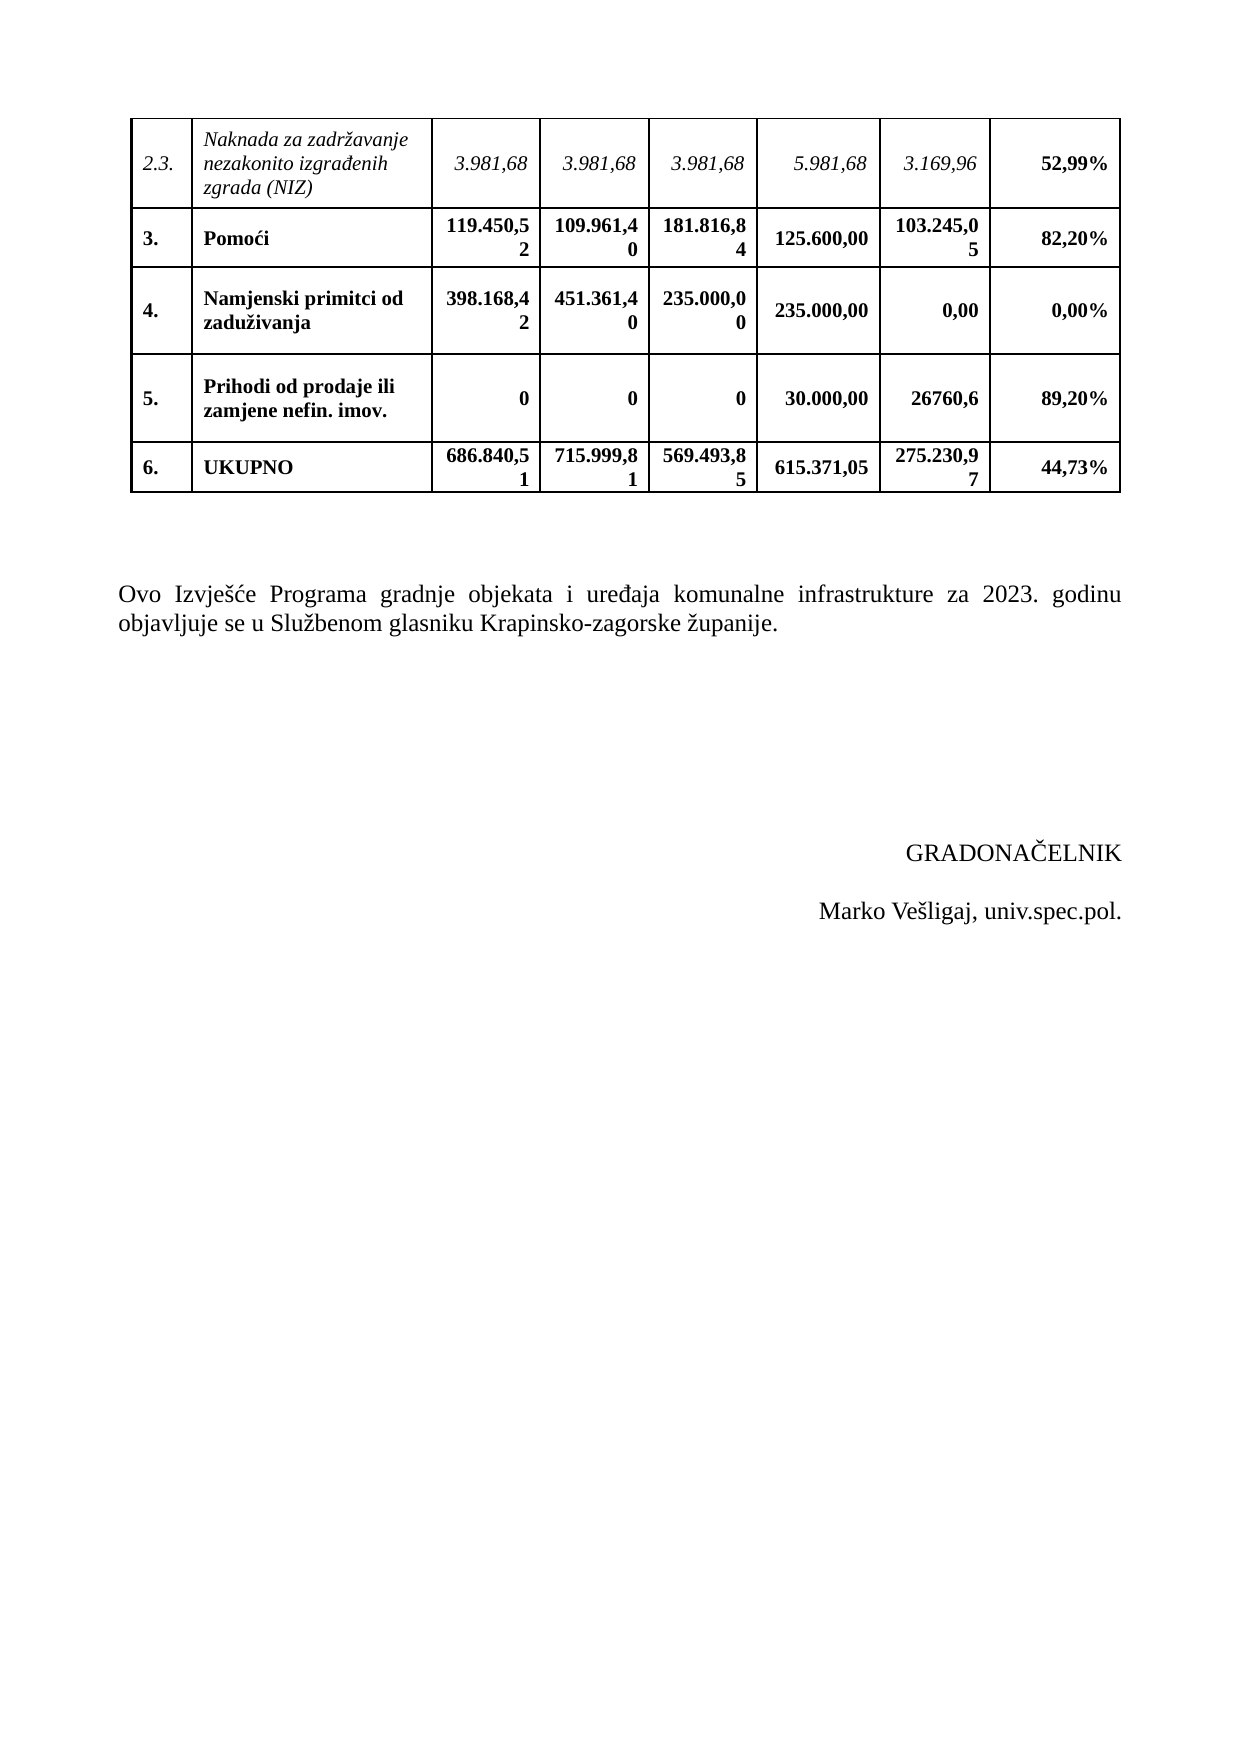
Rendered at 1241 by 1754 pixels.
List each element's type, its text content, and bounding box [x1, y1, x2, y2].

table_cell 5. [133, 355, 191, 441]
table_cell 44,73% [991, 443, 1119, 491]
table_cell Pomoći [193, 209, 431, 266]
table_cell 6. [133, 443, 191, 491]
table_cell 451.361,40 [541, 268, 648, 353]
table_cell 398.168,42 [433, 268, 539, 353]
table_cell 0,00% [991, 268, 1119, 353]
table_cell Prihodi od prodaje ili zamjene nefin. imov. [193, 355, 431, 441]
table_cell 0 [541, 355, 648, 441]
table_cell 5.981,68 [758, 119, 879, 207]
table_cell 0,00 [881, 268, 989, 353]
table_cell 181.816,84 [650, 209, 756, 266]
text Marko Vešligaj, univ.spec.pol. [118, 896, 1122, 924]
table_cell 686.840,51 [433, 443, 539, 491]
table_cell 103.245,05 [881, 209, 989, 266]
table_cell 715.999,81 [541, 443, 648, 491]
text Ovo Izvješće Programa gradnje objekata i uređaja komunalne infrastrukture za 2023. godinu objavljuje se u Službenom glasniku Krapinsko-zagorske županije. [118, 579, 1122, 637]
table_cell 3.169,96 [881, 119, 989, 207]
text GRADONAČELNIK [118, 838, 1122, 867]
table_cell 89,20% [991, 355, 1119, 441]
table_cell 3. [133, 209, 191, 266]
table_cell 109.961,40 [541, 209, 648, 266]
table_cell 119.450,52 [433, 209, 539, 266]
table_cell 30.000,00 [758, 355, 879, 441]
table_cell 3.981,68 [541, 119, 648, 207]
table_cell 52,99% [991, 119, 1119, 207]
table_cell Namjenski primitci od zaduživanja [193, 268, 431, 353]
table_cell UKUPNO [193, 443, 431, 491]
table_cell 26760,6 [881, 355, 989, 441]
table_cell 615.371,05 [758, 443, 879, 491]
table_cell 569.493,85 [650, 443, 756, 491]
table_cell 235.000,00 [650, 268, 756, 353]
table_cell 0 [650, 355, 756, 441]
table_cell 4. [133, 268, 191, 353]
table_cell 82,20% [991, 209, 1119, 266]
table_cell 2.3. [133, 119, 191, 207]
table_cell 3.981,68 [650, 119, 756, 207]
table_cell 235.000,00 [758, 268, 879, 353]
table_cell Naknada za zadržavanje nezakonito izgrađenih zgrada (NIZ) [193, 119, 431, 207]
table_cell 0 [433, 355, 539, 441]
table_cell 125.600,00 [758, 209, 879, 266]
table_cell 3.981,68 [433, 119, 539, 207]
table_cell 275.230,97 [881, 443, 989, 491]
